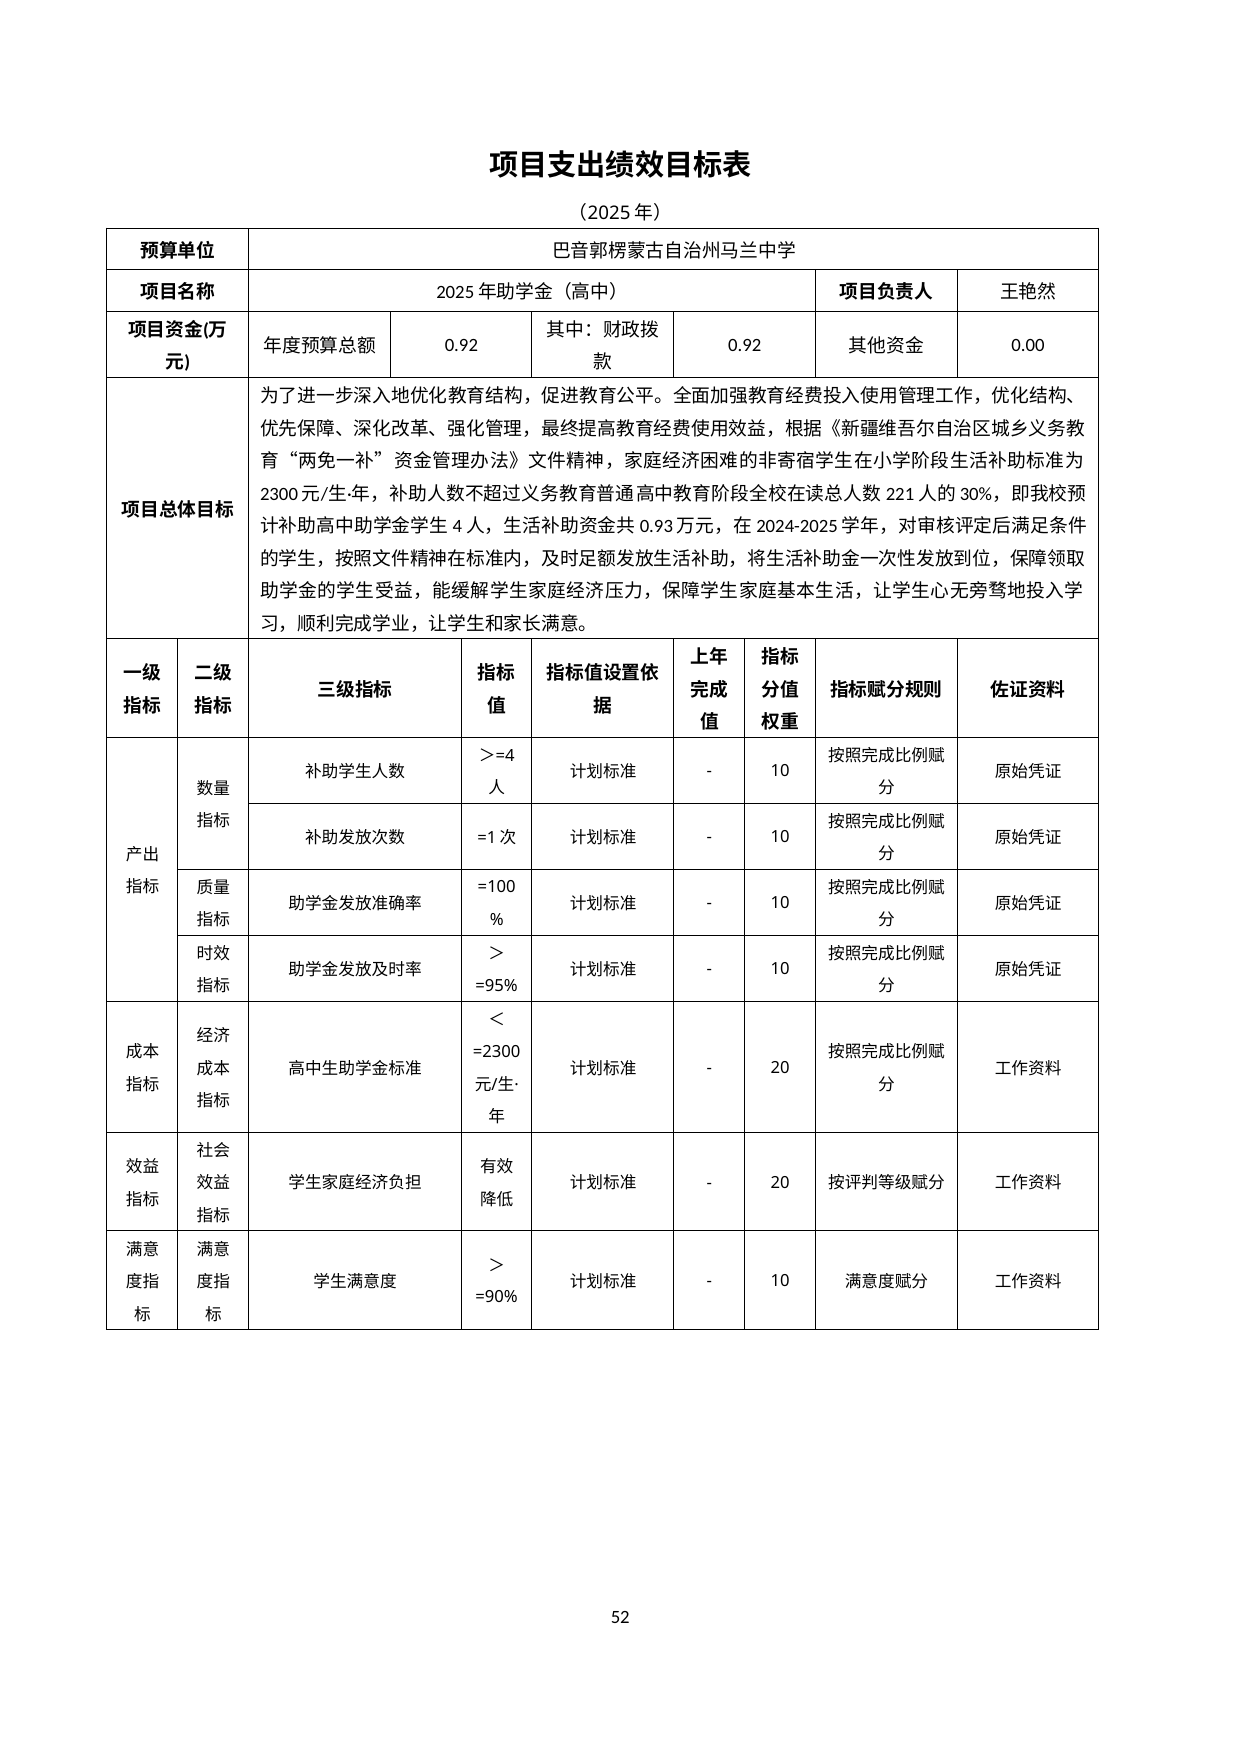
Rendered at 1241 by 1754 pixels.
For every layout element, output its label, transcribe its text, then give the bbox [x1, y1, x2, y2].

table_cell 补助学生人数 [249, 738, 461, 803]
table_cell 按照完成比例赋分 [816, 738, 957, 803]
table_cell 学生满意度 [249, 1231, 461, 1329]
table_cell 原始凭证 [958, 870, 1098, 935]
table_cell 按评判等级赋分 [816, 1133, 957, 1230]
table_cell 质量指标 [178, 870, 248, 935]
table_cell ＜=2300元/生·年 [462, 1002, 531, 1132]
table_cell 10 [745, 1231, 815, 1329]
table_cell =1次 [462, 804, 531, 869]
table_cell 项目资金(万元) [107, 312, 248, 377]
table_cell 工作资料 [958, 1231, 1098, 1329]
table_cell 10 [745, 738, 815, 803]
table_cell 计划标准 [532, 870, 673, 935]
table_cell 高中生助学金标准 [249, 1002, 461, 1132]
table_cell 0.92 [674, 312, 815, 377]
table_cell 10 [745, 804, 815, 869]
table_cell 三级指标 [249, 639, 461, 737]
table_cell 计划标准 [532, 738, 673, 803]
table_cell 2025年助学金（高中） [249, 270, 815, 311]
table_cell 有效降低 [462, 1133, 531, 1230]
table_cell 计划标准 [532, 936, 673, 1001]
table_cell 0.92 [391, 312, 531, 377]
table_cell 工作资料 [958, 1133, 1098, 1230]
table_cell 10 [745, 870, 815, 935]
table_cell 按照完成比例赋分 [816, 936, 957, 1001]
text 项目支出绩效目标表 [118, 130, 1122, 195]
table_cell 时效指标 [178, 936, 248, 1001]
table_cell - [674, 936, 744, 1001]
table_cell - [674, 738, 744, 803]
table_cell - [674, 1231, 744, 1329]
table_cell 满意度指标 [107, 1231, 177, 1329]
table_cell 补助发放次数 [249, 804, 461, 869]
table_cell - [674, 804, 744, 869]
table_cell - [674, 1002, 744, 1132]
table_cell 项目名称 [107, 270, 248, 311]
table_cell 原始凭证 [958, 804, 1098, 869]
table_cell 满意度指标 [178, 1231, 248, 1329]
table_cell 上年完成值 [674, 639, 744, 737]
table_cell 经济成本指标 [178, 1002, 248, 1132]
table_cell 满意度赋分 [816, 1231, 957, 1329]
table_cell 计划标准 [532, 1133, 673, 1230]
table_cell 20 [745, 1133, 815, 1230]
table_cell ＞=4人 [462, 738, 531, 803]
table_cell 社会效益指标 [178, 1133, 248, 1230]
table_cell 项目总体目标 [107, 378, 248, 638]
table_cell ＞=90% [462, 1231, 531, 1329]
table_cell 一级指标 [107, 639, 177, 737]
table_cell 计划标准 [532, 804, 673, 869]
table_cell 效益指标 [107, 1133, 177, 1230]
table_cell - [674, 870, 744, 935]
table_cell 数量指标 [178, 738, 248, 869]
table_cell - [674, 1133, 744, 1230]
table_cell 二级指标 [178, 639, 248, 737]
text （2025年） [118, 195, 1122, 228]
table_cell 计划标准 [532, 1002, 673, 1132]
table_cell 工作资料 [958, 1002, 1098, 1132]
table_cell 指标分值权重 [745, 639, 815, 737]
table_cell 10 [745, 936, 815, 1001]
table_cell 佐证资料 [958, 639, 1098, 737]
table_cell 年度预算总额 [249, 312, 390, 377]
table_header 巴音郭楞蒙古自治州马兰中学 [249, 229, 1098, 269]
table_cell 学生家庭经济负担 [249, 1133, 461, 1230]
table_cell 按照完成比例赋分 [816, 1002, 957, 1132]
table_cell 按照完成比例赋分 [816, 870, 957, 935]
table_cell 按照完成比例赋分 [816, 804, 957, 869]
table_cell 原始凭证 [958, 738, 1098, 803]
table_cell 产出指标 [107, 738, 177, 1001]
table_cell 计划标准 [532, 1231, 673, 1329]
table_cell 0.00 [958, 312, 1098, 377]
table_cell 为了进一步深入地优化教育结构，促进教育公平。全面加强教育经费投入使用管理工作，优化结构、优先保障、深化改革、强化管理，最终提高教育经费使用效益，根据《新疆维吾尔自治区城乡义务教育“两免一补”资金管理办法》文件精神，家庭经济困难的非寄宿学生在小学阶段生活补助标准为2300元/生·年，补助人数不超过义务教育普通高中教育阶段全校在读总人数221人的30%，即我校预计补助高中助学金学生4人，生活补助资金共0.93万元，在2024-2025学年，对审核评定后满足条件的学生，按照文件精神在标准内，及时足额发放生活补助，将生活补助金一次性发放到位，保障领取助学金的学生受益，能缓解学生家庭经济压力，保障学生家庭基本生活，让学生心无旁骛地投入学习，顺利完成学业，让学生和家长满意。 [249, 378, 1098, 638]
table_cell 其中：财政拨款 [532, 312, 673, 377]
table_cell 王艳然 [958, 270, 1098, 311]
table_cell 指标值设置依据 [532, 639, 673, 737]
table_cell 成本指标 [107, 1002, 177, 1132]
table_cell 助学金发放及时率 [249, 936, 461, 1001]
table_cell 指标值 [462, 639, 531, 737]
table_cell 助学金发放准确率 [249, 870, 461, 935]
table_cell 项目负责人 [816, 270, 957, 311]
table_cell ＞=95% [462, 936, 531, 1001]
table_header 预算单位 [107, 229, 248, 269]
table_cell 其他资金 [816, 312, 957, 377]
table_cell 20 [745, 1002, 815, 1132]
table_cell =100% [462, 870, 531, 935]
table_cell 原始凭证 [958, 936, 1098, 1001]
table_cell 指标赋分规则 [816, 639, 957, 737]
